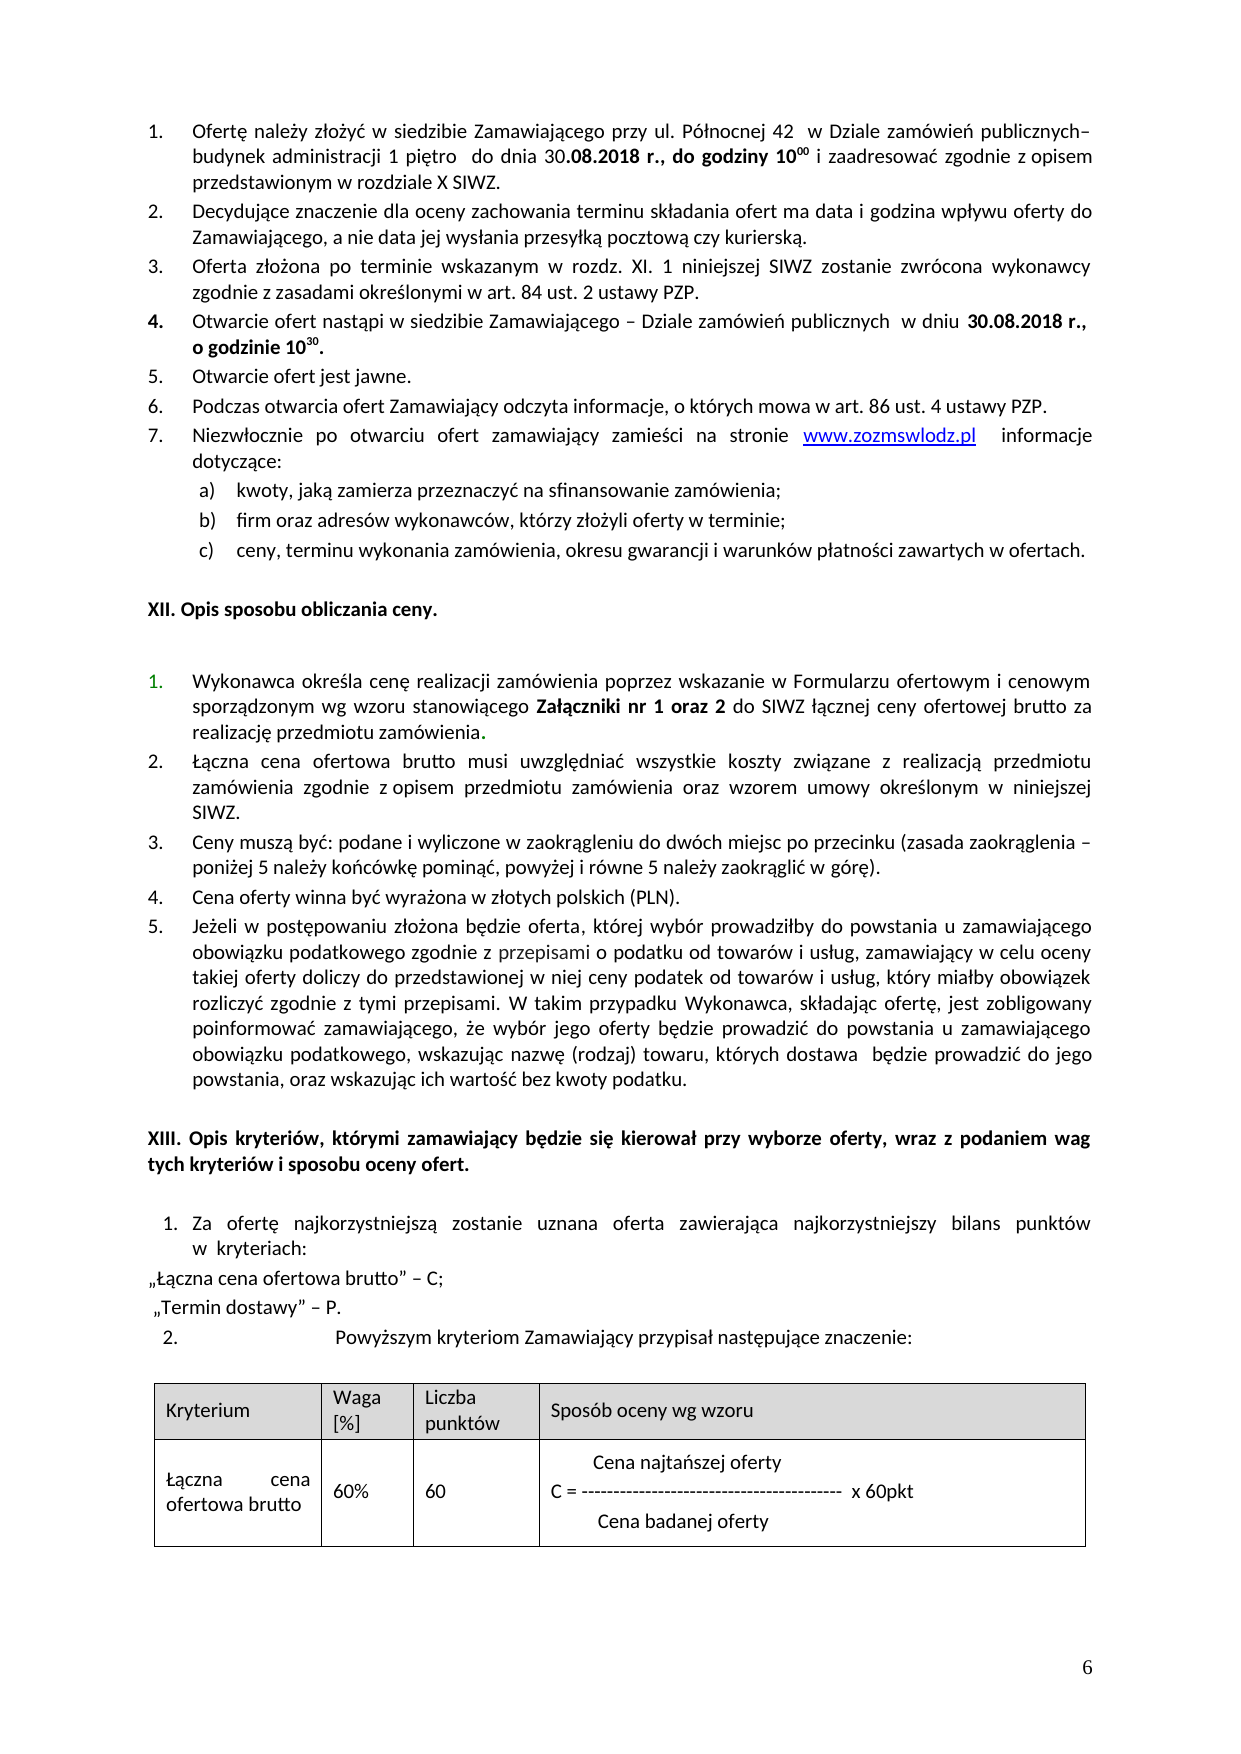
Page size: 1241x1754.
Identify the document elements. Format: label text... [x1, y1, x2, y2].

table_header Waga [%] [322, 1384, 413, 1439]
table_header Kryterium [155, 1384, 321, 1439]
text XIII. Opis kryteriów, którymi zamawiający będzie się kierował przy wyborze oferty, wraz z podaniem wag tych kryteriów i sposobu oceny ofert. [148, 1125, 1092, 1176]
table_cell 60 [414, 1440, 539, 1546]
list Wykonawca określa cenę realizacji zamówienia poprzez wskazanie w Formularzu ofertowym i cenowym sporządzonym wg wzoru stanowiącego Załączniki nr 1 oraz 2 do SIWZ łącznej ceny ofertowej brutto za realizację przedmiotu zamówienia. [148, 668, 1092, 744]
list Powyższym kryteriom Zamawiający przypisał następujące znaczenie: [162, 1324, 1092, 1349]
list kwoty, jaką zamierza przeznaczyć na sfinansowanie zamówienia; [199, 478, 1092, 503]
list Cena oferty winna być wyrażona w złotych polskich (PLN). [148, 884, 1092, 909]
list Niezwłocznie po otwarciu ofert zamawiający zamieści na stronie www.zozmswlodz.pl informacje dotyczące: [148, 423, 1092, 473]
table_header Sposób oceny wg wzoru [540, 1384, 1085, 1439]
list Podczas otwarcia ofert Zamawiający odczyta informacje, o których mowa w art. 86 ust. 4 ustawy PZP. [148, 393, 1092, 418]
text „Termin dostawy” – P. [148, 1294, 1092, 1320]
list Otwarcie ofert nastąpi w siedzibie Zamawiającego – Dziale zamówień publicznych w dniu 30.08.2018 r., o godzinie 1030. [148, 308, 1092, 359]
list Za ofertę najkorzystniejszą zostanie uznana oferta zawierająca najkorzystniejszy bilans punktów w kryteriach: [162, 1210, 1092, 1261]
table_cell Łączna cena ofertowa brutto [155, 1440, 321, 1546]
list Oferta złożona po terminie wskazanym w rozdz. XI. 1 niniejszej SIWZ zostanie zwrócona wykonawcy zgodnie z zasadami określonymi w art. 84 ust. 2 ustawy PZP. [148, 253, 1092, 304]
list Łączna cena ofertowa brutto musi uwzględniać wszystkie koszty związane z realizacją przedmiotu zamówienia zgodnie z opisem przedmiotu zamówienia oraz wzorem umowy określonym w niniejszej SIWZ. [148, 749, 1092, 825]
text XII. Opis sposobu obliczania ceny. [148, 596, 1092, 621]
table_cell 60% [322, 1440, 413, 1546]
list Ceny muszą być: podane i wyliczone w zaokrągleniu do dwóch miejsc po przecinku (zasada zaokrąglenia – poniżej 5 należy końcówkę pominąć, powyżej i równe 5 należy zaokrąglić w górę). [148, 829, 1092, 880]
list ceny, terminu wykonania zamówienia, okresu gwarancji i warunków płatności zawartych w ofertach. [199, 537, 1092, 562]
text „Łączna cena ofertowa brutto” – C; [148, 1265, 1092, 1290]
table_header Liczba punktów [414, 1384, 539, 1439]
list Jeżeli w postępowaniu złożona będzie oferta, której wybór prowadziłby do powstania u zamawiającego obowiązku podatkowego zgodnie z przepisami o podatku od towarów i usług, zamawiający w celu oceny takiej oferty doliczy do przedstawionej w niej ceny podatek od towarów i usług, który miałby obowiązek rozliczyć zgodnie z tymi przepisami. W takim przypadku Wykonawca, składając ofertę, jest zobligowany poinformować zamawiającego, że wybór jego oferty będzie prowadzić do powstania u zamawiającego obowiązku podatkowego, wskazując nazwę (rodzaj) towaru, których dostawa będzie prowadzić do jego powstania, oraz wskazując ich wartość bez kwoty podatku. [148, 914, 1092, 1092]
list Otwarcie ofert jest jawne. [148, 363, 1092, 389]
table_cell Cena najtańszej oferty C = ----------------------------------------- x 60pkt Cena badanej oferty [540, 1440, 1085, 1546]
list Ofertę należy złożyć w siedzibie Zamawiającego przy ul. Północnej 42 w Dziale zamówień publicznych– budynek administracji 1 piętro do dnia 30.08.2018 r., do godziny 1000 i zaadresować zgodnie z opisem przedstawionym w rozdziale X SIWZ. [148, 118, 1092, 194]
list firm oraz adresów wykonawców, którzy złożyli oferty w terminie; [199, 507, 1092, 533]
list Decydujące znaczenie dla oceny zachowania terminu składania ofert ma data i godzina wpływu oferty do Zamawiającego, a nie data jej wysłania przesyłką pocztową czy kurierską. [148, 198, 1092, 249]
